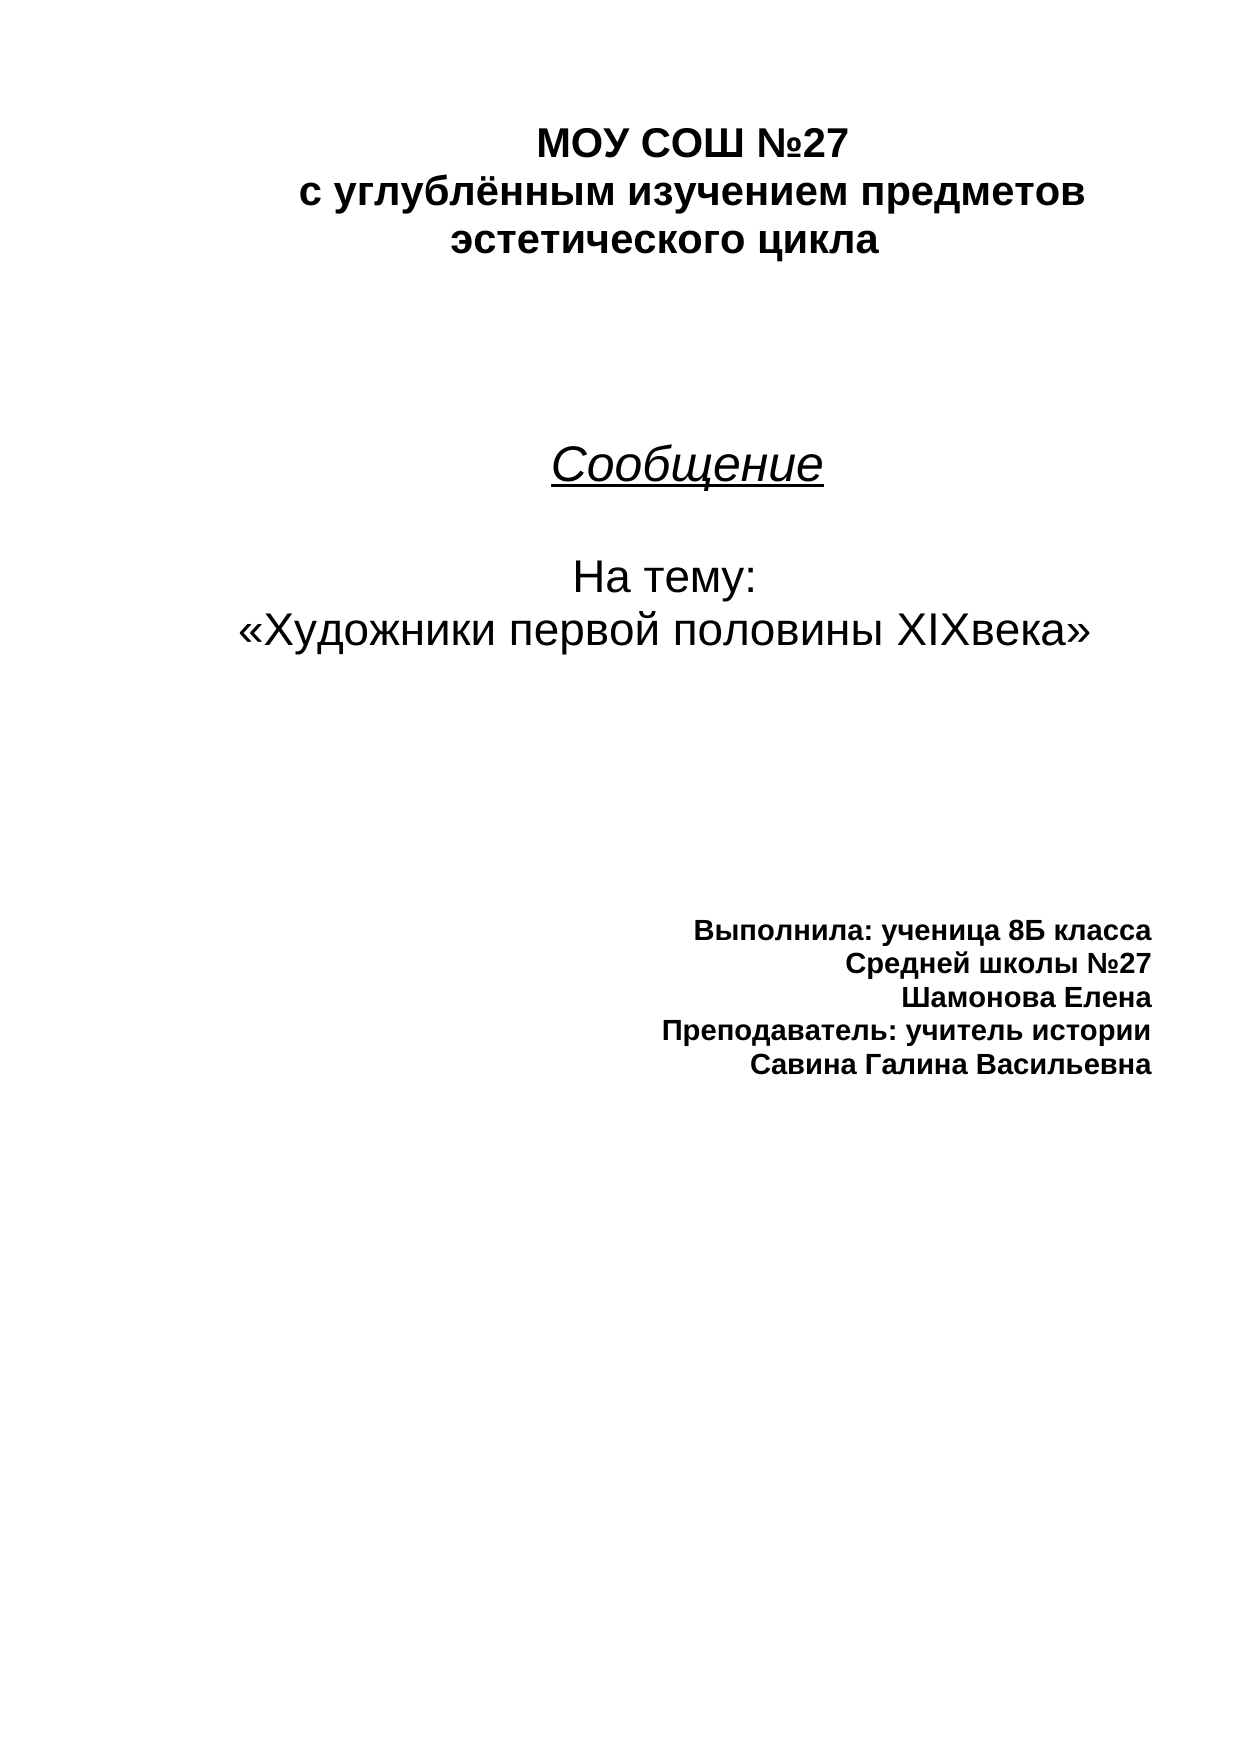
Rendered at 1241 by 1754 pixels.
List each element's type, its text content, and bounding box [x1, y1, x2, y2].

text Преподаватель: учитель истории [177, 1013, 1152, 1047]
text Сообщение [177, 434, 1152, 492]
text Средней школы №27 [177, 946, 1152, 980]
text МОУ СОШ №27 [177, 118, 1152, 166]
text Шамонова Елена [177, 980, 1152, 1013]
text с углублённым изучением предметов эстетического цикла [177, 166, 1152, 262]
text На тему: [177, 549, 1152, 602]
text Савина Галина Васильевна [177, 1047, 1152, 1081]
text Выполнила: ученица 8Б класса [177, 913, 1152, 946]
text «Художники первой половины XIXвека» [177, 602, 1152, 655]
